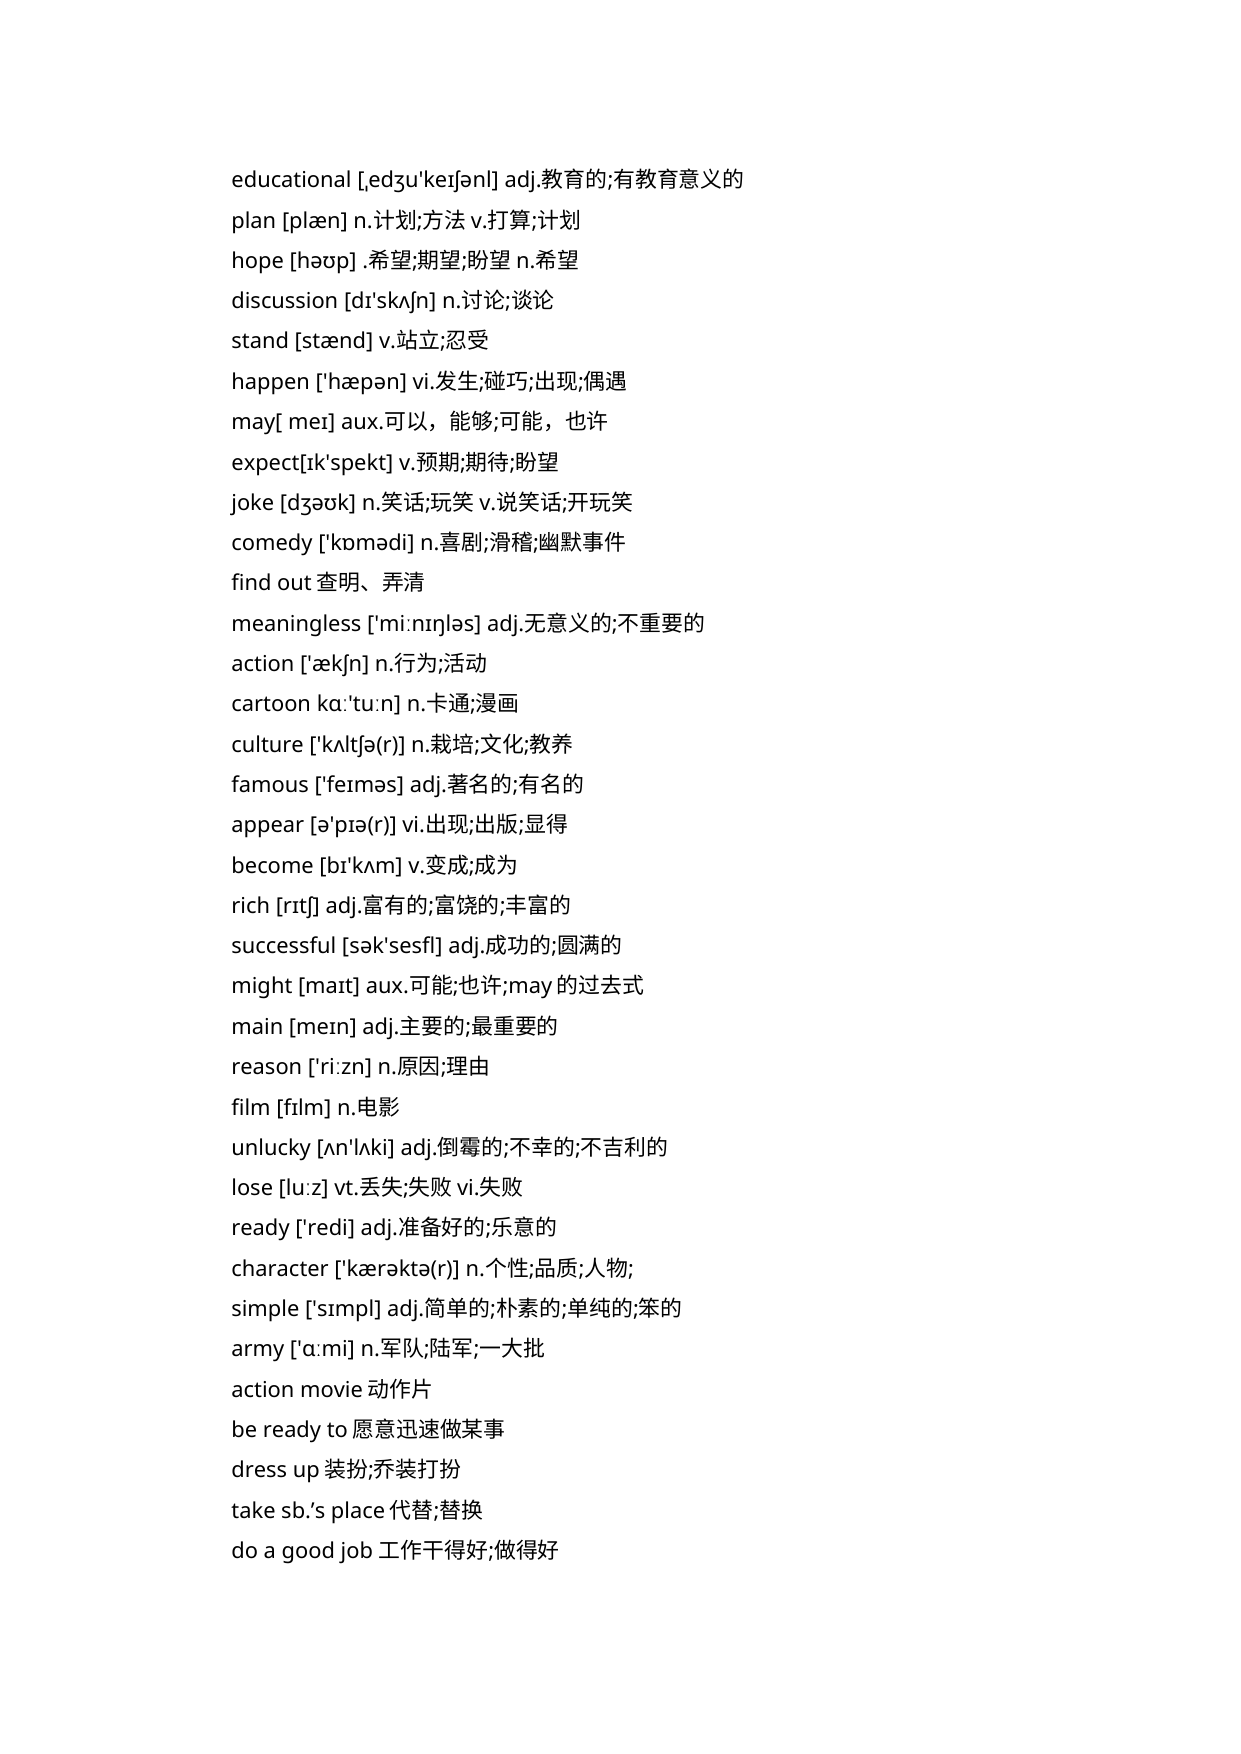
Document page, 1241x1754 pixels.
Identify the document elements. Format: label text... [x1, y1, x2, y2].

text reason ['riːzn] n.原因;理由 [187, 1049, 1053, 1081]
text hope [həʊp] .希望;期望;盼望 n.希望 [187, 243, 1053, 275]
text educational [ˌedʒu'keɪʃənl] adj.教育的;有教育意义的 [187, 162, 1053, 194]
text lose [luːz] vt.丢失;失败vi.失败 [187, 1170, 1053, 1202]
text dress up装扮;乔装打扮 [187, 1452, 1053, 1484]
text character ['kærəktə(r)] n.个性;品质;人物; [187, 1250, 1053, 1283]
text meaningless ['miːnɪŋləs] adj.无意义的;不重要的 [187, 605, 1053, 638]
text discussion [dɪ'skʌʃn] n.讨论;谈论 [187, 283, 1053, 315]
text film [fɪlm] n.电影 [187, 1089, 1053, 1122]
text expect[ɪk'spekt] v.预期;期待;盼望 [187, 444, 1053, 477]
text simple ['sɪmpl] adj.简单的;朴素的;单纯的;笨的 [187, 1291, 1053, 1323]
text ready ['redi] adj.准备好的;乐意的 [187, 1210, 1053, 1243]
text may[ meɪ] aux.可以，能够;可能，也许 [187, 404, 1053, 436]
text joke [dʒəʊk] n.笑话;玩笑 v.说笑话;开玩笑 [187, 484, 1053, 517]
text stand [stænd] v.站立;忍受 [187, 323, 1053, 356]
text rich [rɪtʃ] adj.富有的;富饶的;丰富的 [187, 888, 1053, 920]
text find out查明、弄清 [187, 565, 1053, 598]
text take sb.’s place代替;替换 [187, 1492, 1053, 1525]
text main [meɪn] adj.主要的;最重要的 [187, 1008, 1053, 1041]
text be ready to愿意迅速做某事 [187, 1412, 1053, 1444]
text unlucky [ʌn'lʌki] adj.倒霉的;不幸的;不吉利的 [187, 1129, 1053, 1162]
text famous ['feɪməs] adj.著名的;有名的 [187, 767, 1053, 799]
text successful [sək'sesfl] adj.成功的;圆满的 [187, 928, 1053, 960]
text action movie动作片 [187, 1371, 1053, 1404]
text appear [ə'pɪə(r)] vi.出现;出版;显得 [187, 807, 1053, 839]
text happen ['hæpən] vi.发生;碰巧;出现;偶遇 [187, 363, 1053, 396]
text do a good job 工作干得好;做得好 [187, 1533, 1053, 1565]
text plan [plæn] n.计划;方法v.打算;计划 [187, 202, 1053, 235]
text cartoon kɑː'tuːn] n.卡通;漫画 [187, 686, 1053, 718]
text army ['ɑːmi] n.军队;陆军;一大批 [187, 1331, 1053, 1363]
text become [bɪ'kʌm] v.变成;成为 [187, 847, 1053, 880]
text comedy ['kɒmədi] n.喜剧;滑稽;幽默事件 [187, 525, 1053, 557]
text culture ['kʌltʃə(r)] n.栽培;文化;教养 [187, 726, 1053, 759]
text might [maɪt] aux.可能;也许;may的过去式 [187, 968, 1053, 1001]
text action ['ækʃn] n.行为;活动 [187, 646, 1053, 678]
